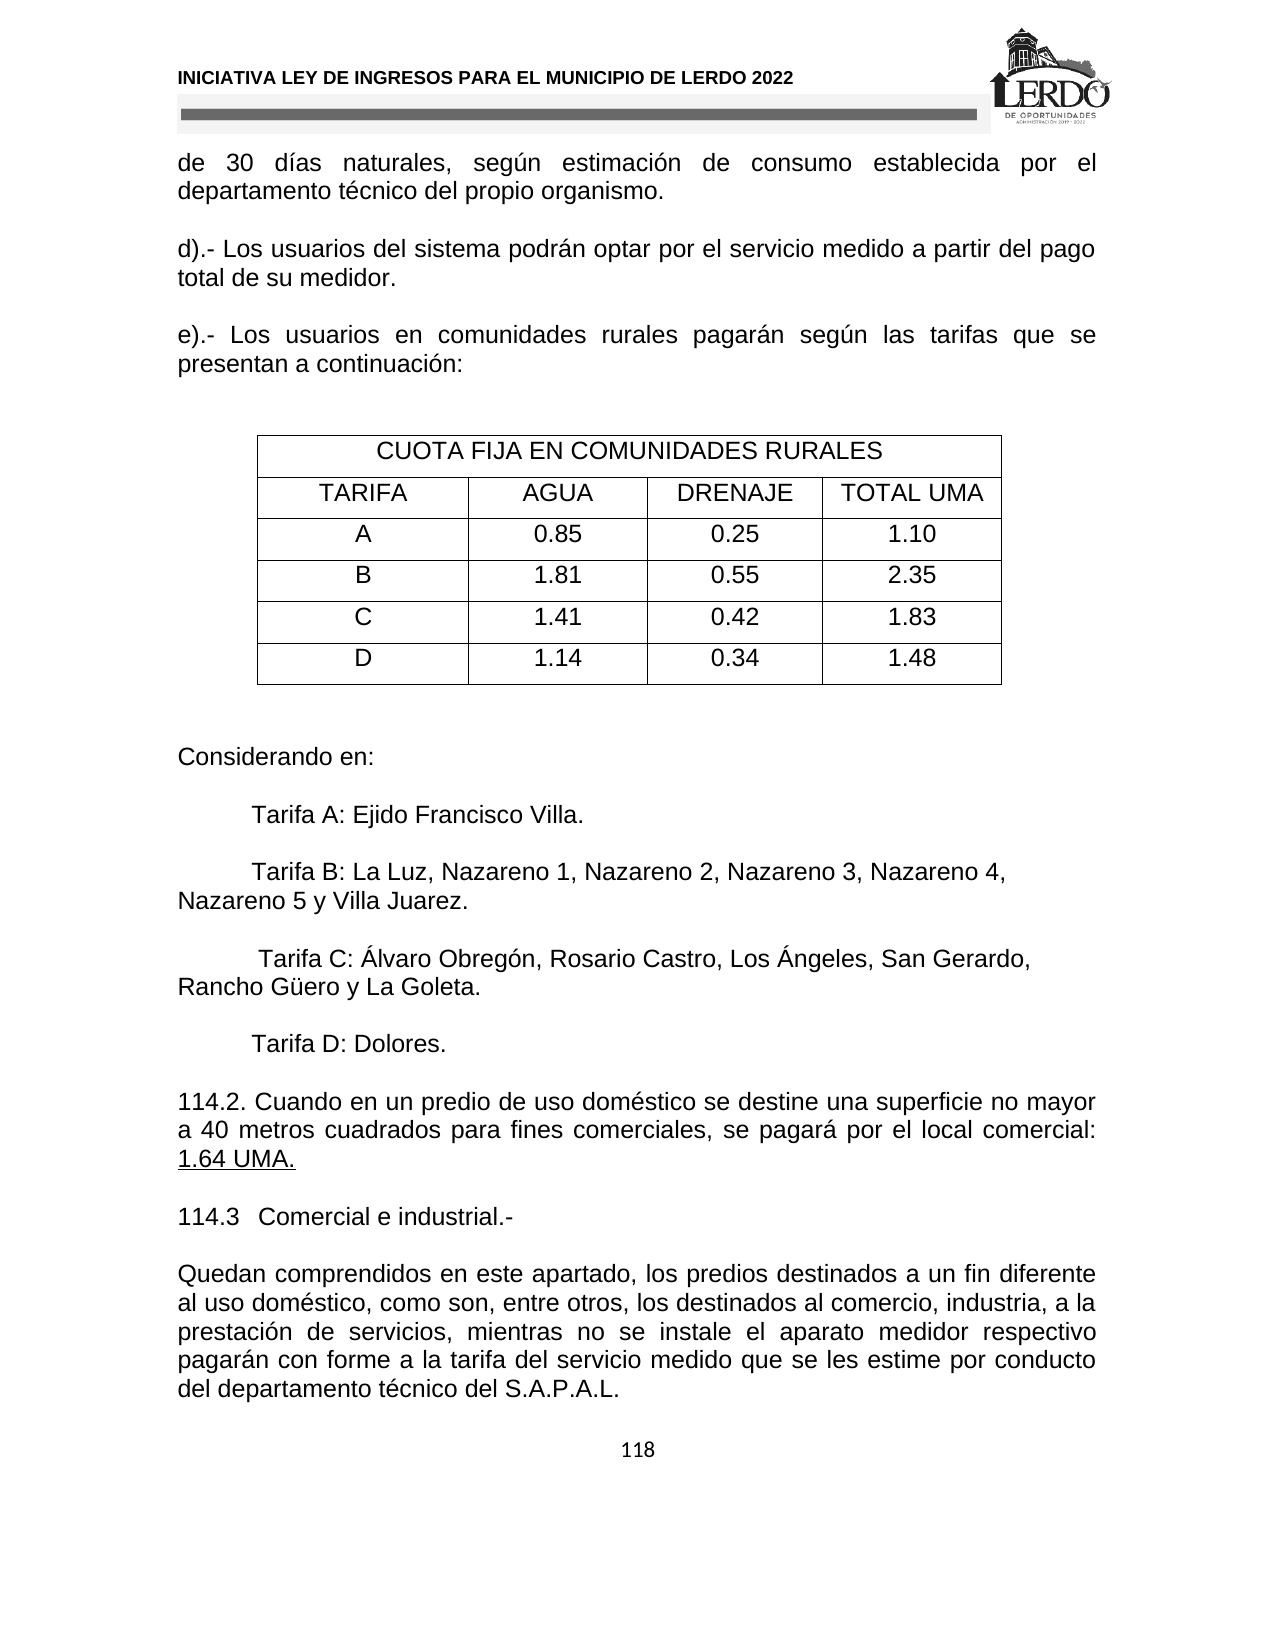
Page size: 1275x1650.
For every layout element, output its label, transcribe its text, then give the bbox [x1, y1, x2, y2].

text 114.3 Comercial e industrial.- [177, 1202, 1098, 1230]
text Tarifa A: Ejido Francisco Villa. [177, 800, 1098, 829]
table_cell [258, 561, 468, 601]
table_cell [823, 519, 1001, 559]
text 114.2. Cuando en un predio de uso doméstico se destine una superficie no mayor a 40 metros cuadrados para fines comerciales, se pagará por el local comercial: 1.64 UMA. [177, 1087, 1098, 1173]
text Tarifa C: Álvaro Obregón, Rosario Castro, Los Ángeles, San Gerardo, Rancho Güero y La Goleta. [177, 944, 1098, 1001]
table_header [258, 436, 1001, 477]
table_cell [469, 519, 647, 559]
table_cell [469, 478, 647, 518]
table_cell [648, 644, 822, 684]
text Tarifa B: La Luz, Nazareno 1, Nazareno 2, Nazareno 3, Nazareno 4, Nazareno 5 y Villa Juarez. [177, 857, 1098, 915]
text Quedan comprendidos en este apartado, los predios destinados a un fin diferente al uso doméstico, como son, entre otros, los destinados al comercio, industria, a la prestación de servicios, mientras no se instale el aparato medidor respectivo pagarán con forme a la tarifa del servicio medido que se les estime por conducto del departamento técnico del S.A.P.A.L. [177, 1259, 1098, 1403]
text Considerando en: [177, 742, 1098, 771]
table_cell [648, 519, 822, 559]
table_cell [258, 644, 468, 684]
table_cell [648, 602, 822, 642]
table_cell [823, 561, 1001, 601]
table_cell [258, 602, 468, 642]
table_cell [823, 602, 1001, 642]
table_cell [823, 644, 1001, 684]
text d).- Los usuarios del sistema podrán optar por el servicio medido a partir del pago total de su medidor. [177, 234, 1098, 291]
text Tarifa D: Dolores. [177, 1029, 1098, 1058]
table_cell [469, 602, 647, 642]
text e).- Los usuarios en comunidades rurales pagarán según las tarifas que se presentan a continuación: [177, 320, 1098, 378]
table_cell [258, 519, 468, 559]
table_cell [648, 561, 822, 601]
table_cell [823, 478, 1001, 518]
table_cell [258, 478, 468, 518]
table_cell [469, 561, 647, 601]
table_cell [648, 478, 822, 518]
picture [177, 24, 1122, 134]
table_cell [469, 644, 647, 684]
